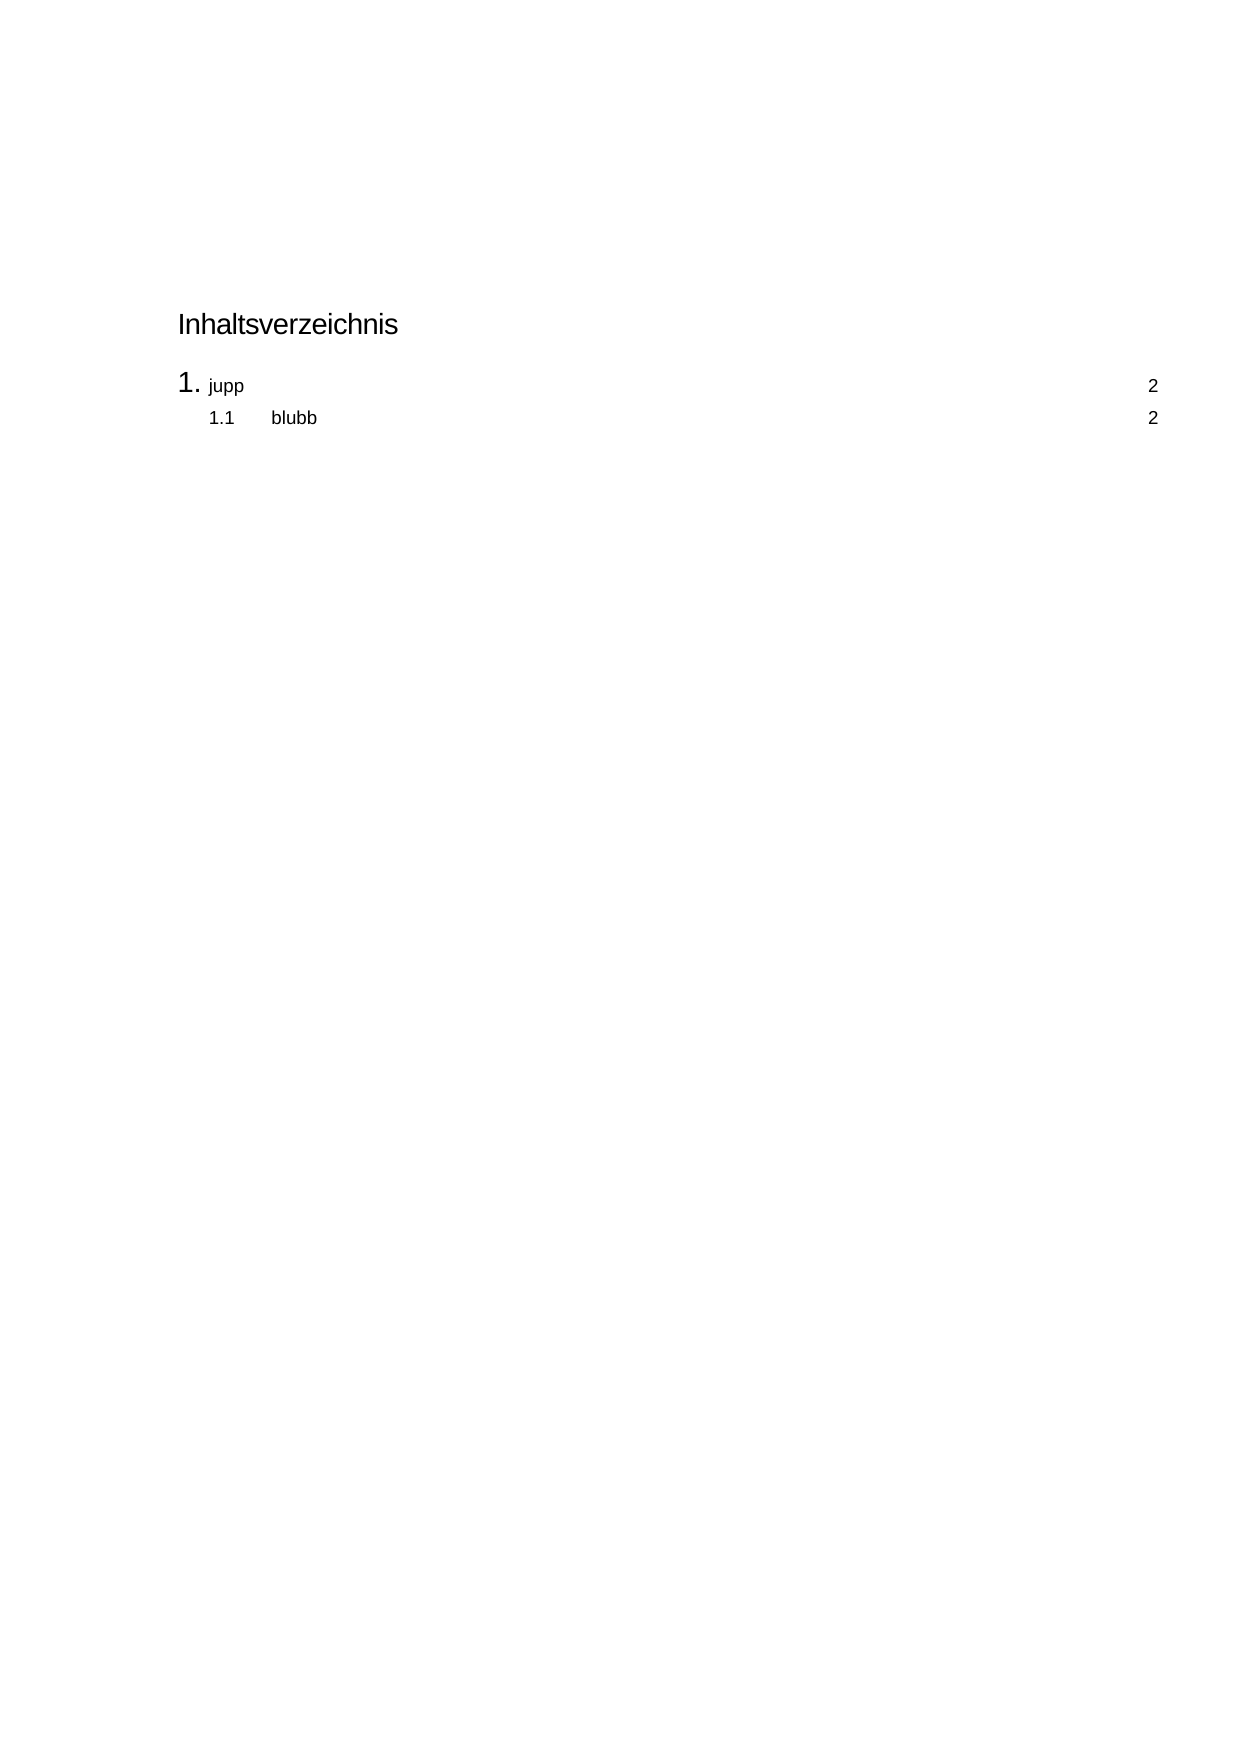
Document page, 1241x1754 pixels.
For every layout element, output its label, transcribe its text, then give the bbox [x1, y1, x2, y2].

text 1.1 blubb 2 [208, 399, 1165, 428]
text 1. jupp 2 [177, 365, 968, 399]
text Inhaltsverzeichnis [177, 307, 1165, 340]
